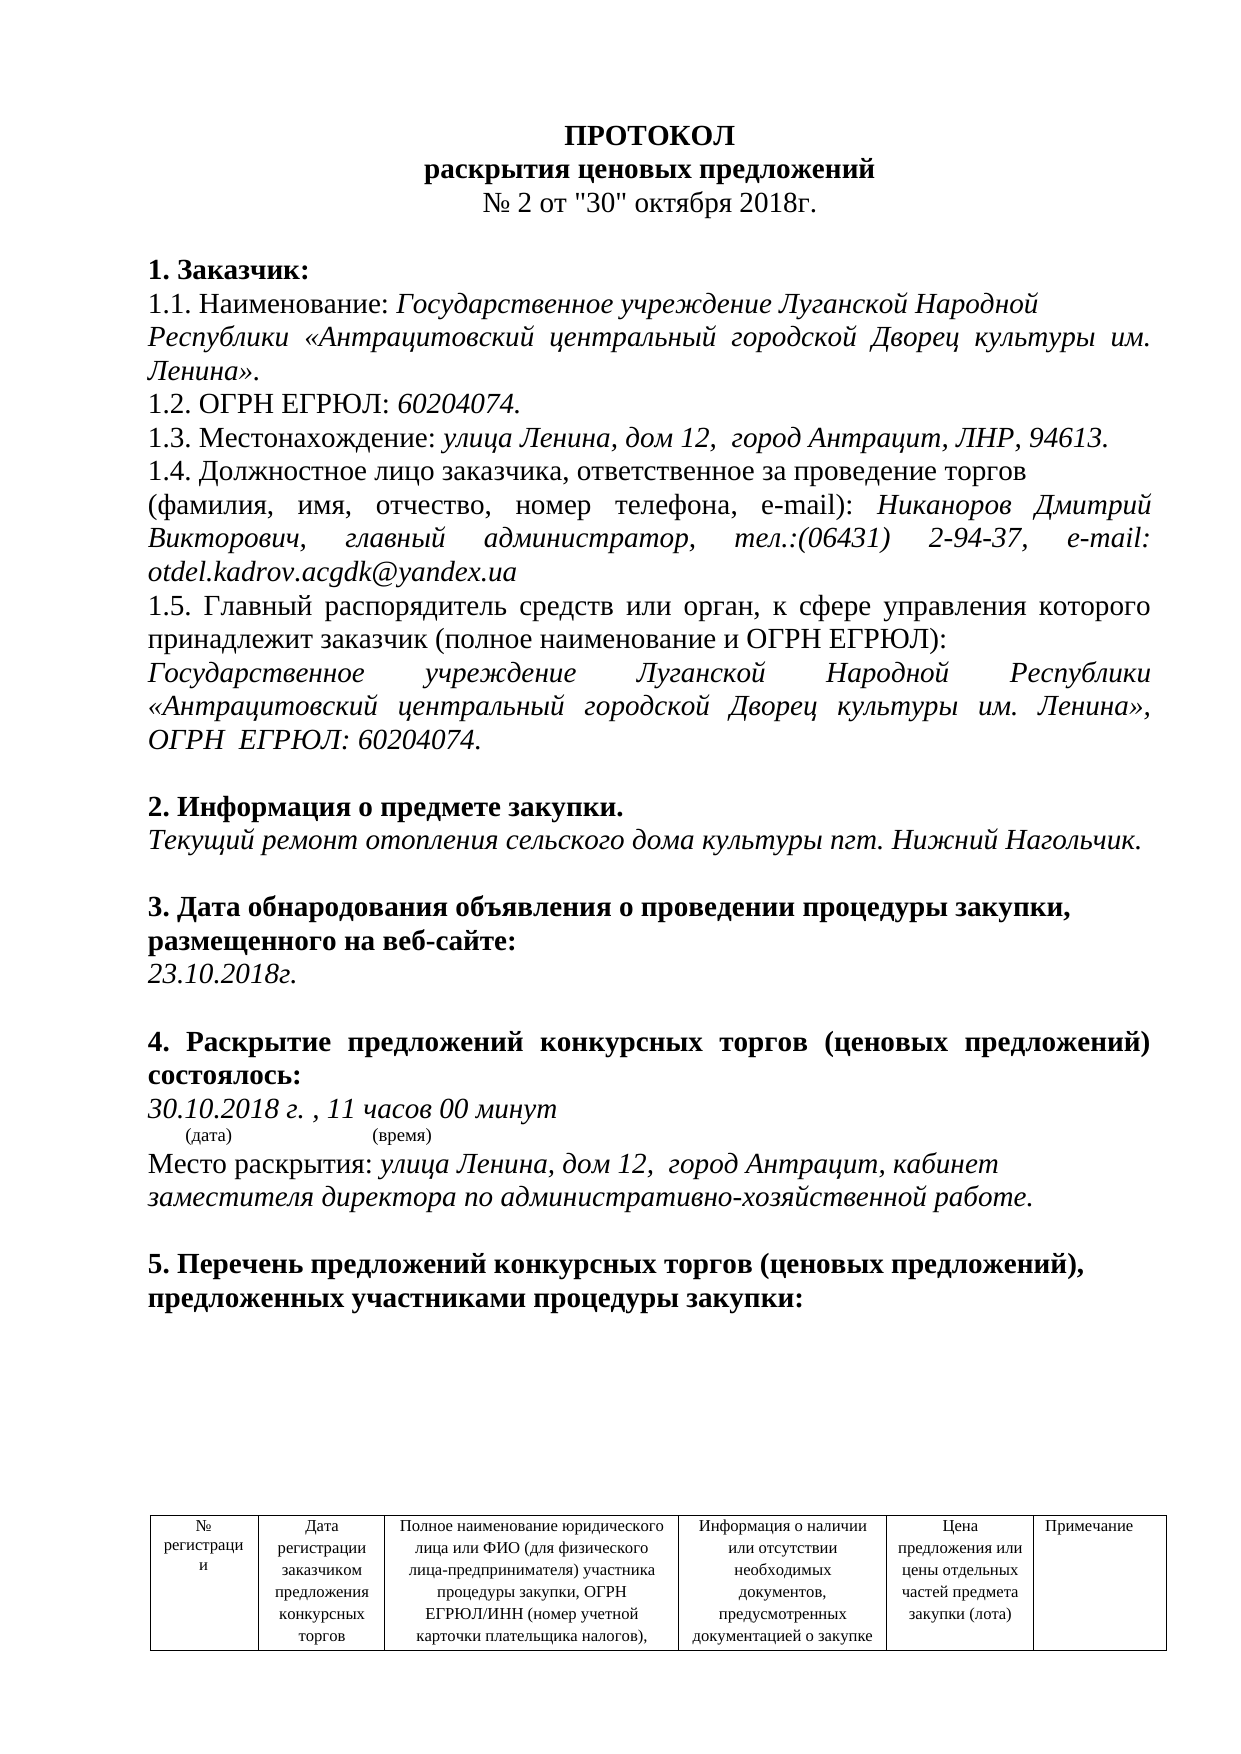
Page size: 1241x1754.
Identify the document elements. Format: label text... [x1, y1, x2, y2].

text 1. Заказчик: [148, 252, 1152, 286]
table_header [259, 1516, 384, 1649]
text раскрытия ценовых предложений [148, 152, 1152, 185]
text (дата) (время) [148, 1124, 1152, 1146]
text 4. Раскрытие предложений конкурсных торгов (ценовых предложений) состоялось: [148, 1024, 1152, 1091]
text 23.10.2018г. [148, 957, 1152, 990]
text 30.10.2018 г. , 11 часов 00 минут [148, 1091, 1152, 1124]
text 1.3. Местонахождение: улица Ленина, дом 12, город Антрацит, ЛНР, 94613. [148, 420, 1152, 453]
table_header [679, 1516, 886, 1649]
table_header Примечание [1034, 1516, 1166, 1649]
text (фамилия, имя, отчество, номер телефона, e-mail): Никаноров Дмитрий Викторович, главный администратор, тел.:(06431) 2-94-37, e-mail: otdel.kadrov.acgdk@yandex.ua [148, 487, 1152, 588]
text 1.4. Должностное лицо заказчика, ответственное за проведение торгов [148, 453, 1152, 487]
text 1.1. Наименование: Государственное учреждение Луганской Народной [148, 286, 1152, 319]
text Государственное учреждение Луганской Народной Республики «Антрацитовский центральный городской Дворец культуры им. Ленина», ОГРН ЕГРЮЛ: 60204074. [148, 655, 1152, 755]
text 5. Перечень предложений конкурсных торгов (ценовых предложений), [148, 1247, 1152, 1280]
text ПРОТОКОЛ [148, 118, 1152, 152]
text размещенного на веб-сайте: [148, 923, 1152, 957]
text Республики «Антрацитовский центральный городской Дворец культуры им. Ленина». [148, 319, 1152, 386]
text № 2 от "30" октября 2018г. [148, 185, 1152, 219]
text 3. Дата обнародования объявления о проведении процедуры закупки, [148, 889, 1152, 923]
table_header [887, 1516, 1033, 1649]
text 2. Информация о предмете закупки. [148, 789, 1152, 822]
text Текущий ремонт отопления сельского дома культуры пгт. Нижний Нагольчик. [148, 822, 1152, 856]
text заместителя директора по административно-хозяйственной работе. [148, 1179, 1152, 1213]
table_header № регистрации [151, 1516, 258, 1649]
text 1.2. ОГРН ЕГРЮЛ: 60204074. [148, 386, 1152, 420]
text 1.5. Главный распорядитель средств или орган, к сфере управления которого принадлежит заказчик (полное наименование и ОГРН ЕГРЮЛ): [148, 588, 1152, 655]
text Место раскрытия: улица Ленина, дом 12, город Антрацит, кабинет [148, 1146, 1152, 1179]
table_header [385, 1516, 678, 1649]
text предложенных участниками процедуры закупки: [148, 1280, 1152, 1314]
